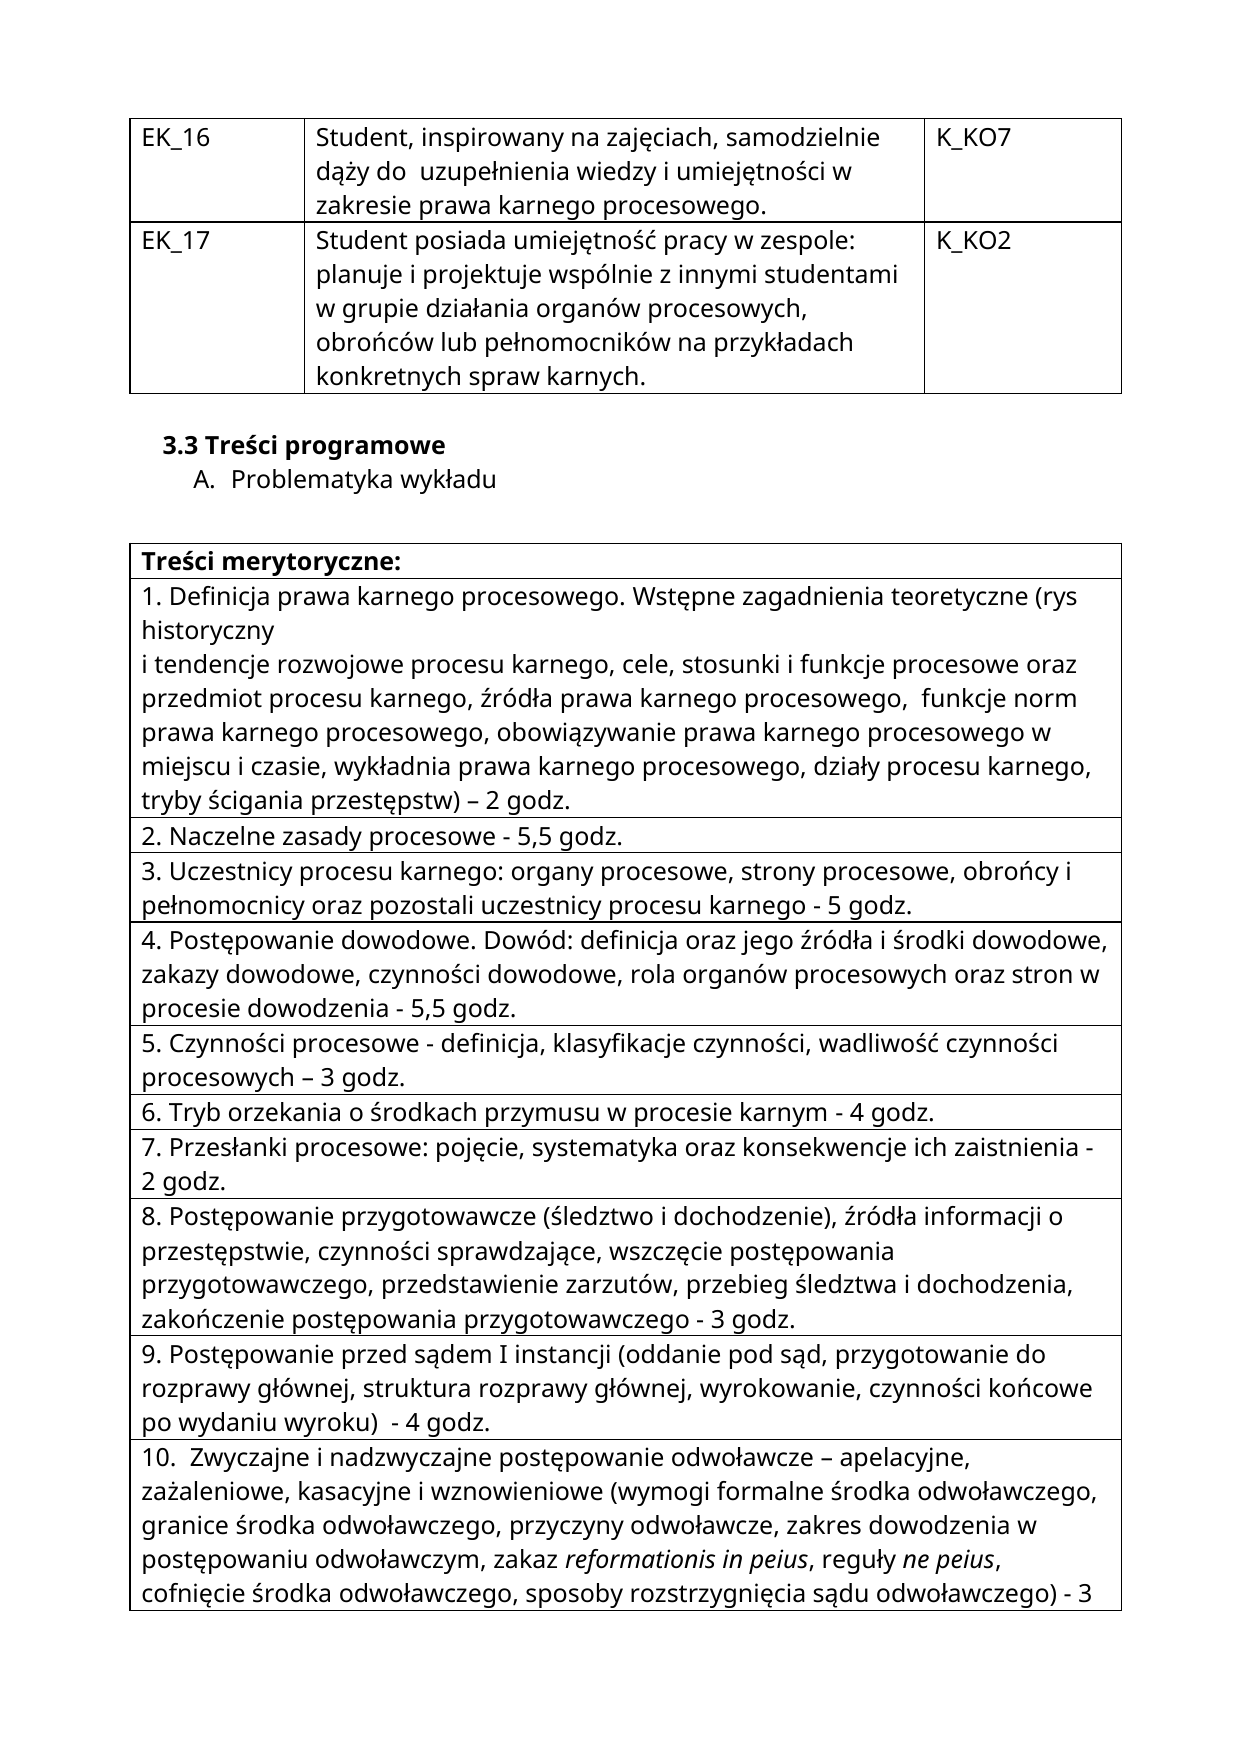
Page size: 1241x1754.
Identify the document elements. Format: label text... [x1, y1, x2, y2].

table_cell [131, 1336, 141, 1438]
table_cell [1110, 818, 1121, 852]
table_cell K_KO7 [925, 119, 1121, 221]
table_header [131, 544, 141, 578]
table_cell EK_17 [131, 223, 304, 393]
table_cell Student, inspirowany na zajęciach, samodzielnie dąży do uzupełnienia wiedzy i umiejętności w zakresie prawa karnego procesowego. [305, 119, 924, 221]
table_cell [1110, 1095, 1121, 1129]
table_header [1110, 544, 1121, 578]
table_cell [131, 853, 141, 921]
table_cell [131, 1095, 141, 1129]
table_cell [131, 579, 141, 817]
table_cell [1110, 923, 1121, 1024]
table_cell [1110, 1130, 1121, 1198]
table_cell K_KO2 [925, 223, 1121, 393]
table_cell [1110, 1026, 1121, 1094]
table_cell 8. Postępowanie przygotowawcze (śledztwo i dochodzenie), źródła informacji o przestępstwie, czynności sprawdzające, wszczęcie postępowania przygotowawczego, przedstawienie zarzutów, przebieg śledztwa i dochodzenia, zakończenie postępowania przygotowawczego - 3 godz. [131, 1199, 1121, 1335]
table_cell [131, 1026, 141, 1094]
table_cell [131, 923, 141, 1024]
list Problematyka wykładu [193, 462, 1122, 496]
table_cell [131, 1440, 1121, 1610]
table_cell Student posiada umiejętność pracy w zespole: planuje i projektuje wspólnie z innymi studentami w grupie działania organów procesowych, obrońców lub pełnomocników na przykładach konkretnych spraw karnych. [305, 223, 924, 393]
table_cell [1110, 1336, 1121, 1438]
table_cell EK_16 [131, 119, 304, 221]
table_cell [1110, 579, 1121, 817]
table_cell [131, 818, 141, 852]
list 3.3 Treści programowe [162, 428, 1122, 462]
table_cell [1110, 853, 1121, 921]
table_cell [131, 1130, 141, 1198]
